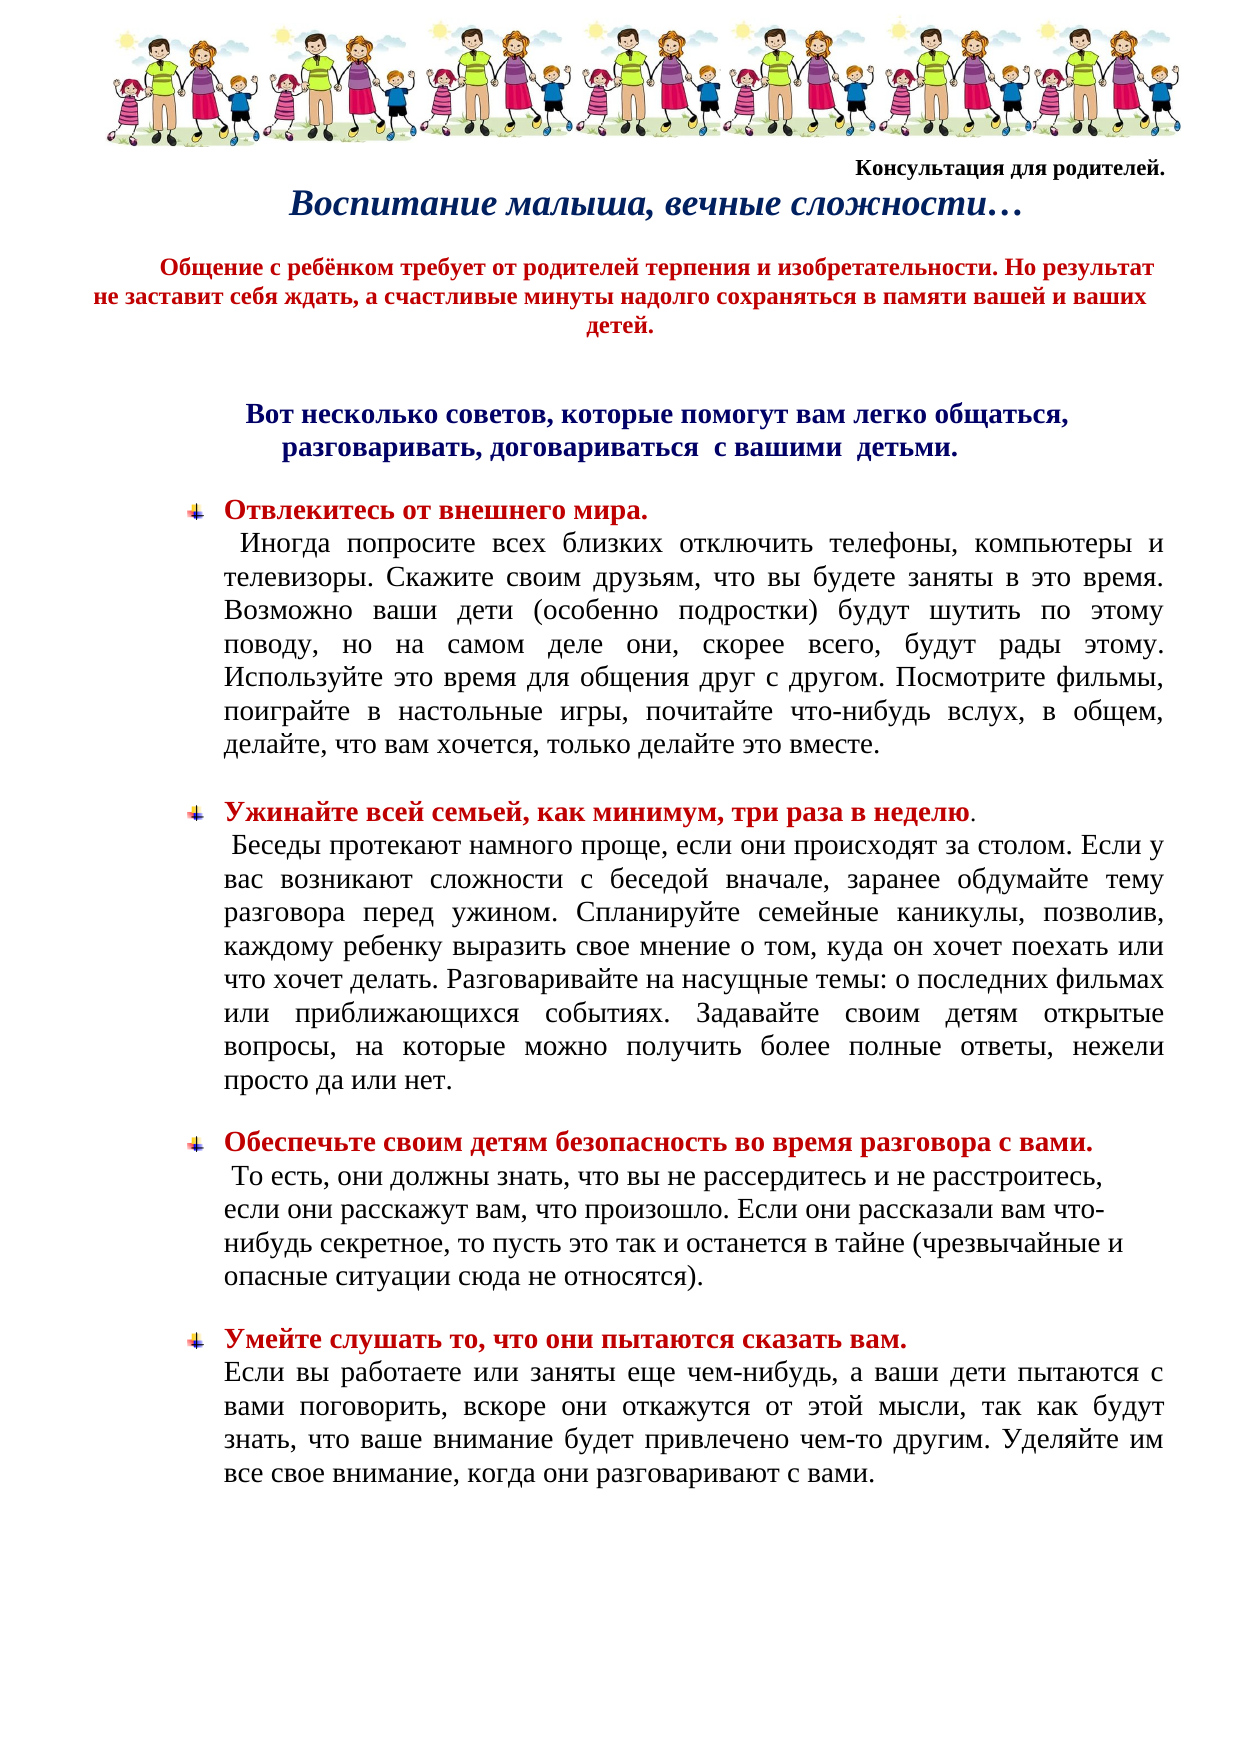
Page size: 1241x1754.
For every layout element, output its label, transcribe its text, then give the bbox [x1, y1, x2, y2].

list Умейте слушать то, что они пытаются сказать вам. [186, 1321, 1165, 1354]
picture [187, 1135, 204, 1152]
list Обеспечьте своим детям безопасность во время разговора с вами. [186, 1124, 1165, 1158]
list Отвлекитесь от внешнего мира. [186, 492, 1165, 525]
text Беседы протекают намного проще, если они происходят за столом. Если у вас возникают сложности с беседой вначале, заранее обдумайте тему разговора перед ужином. Спланируйте семейные каникулы, позволив, каждому ребенку выразить свое мнение о том, куда он хочет поехать или что хочет делать. Разговаривайте на насущные темы: о последних фильмах или приближающихся событиях. Задавайте своим детям открытые вопросы, на которые можно получить более полные ответы, нежели просто да или нет. [224, 827, 1165, 1096]
text То есть, они должны знать, что вы не рассердитесь и не расстроитесь, если они расскажут вам, что произошло. Если они рассказали вам что-нибудь секретное, то пусть это так и останется в тайне (чрезвычайные и опасные ситуации сюда не относятся). [224, 1158, 1165, 1292]
picture [104, 14, 1182, 147]
picture [187, 804, 204, 821]
text Если вы работаете или заняты еще чем-нибудь, а ваши дети пытаются с вами поговорить, вскоре они откажутся от этой мысли, так как будут знать, что ваше внимание будет привлечено чем-то другим. Уделяйте им все свое внимание, когда они разговаривают с вами. [224, 1354, 1165, 1488]
text Иногда попросите всех близких отключить телефоны, компьютеры и телевизоры. Скажите своим друзьям, что вы будете заняты в это время. Возможно ваши дети (особенно подростки) будут шутить по этому поводу, но на самом деле они, скорее всего, будут рады этому. Используйте это время для общения друг с другом. Посмотрите фильмы, поиграйте в настольные игры, почитайте что-нибудь вслух, в общем, делайте, что вам хочется, только делайте это вместе. [224, 525, 1165, 760]
list Ужинайте всей семьей, как минимум, три раза в неделю. [186, 794, 1165, 827]
picture [187, 502, 204, 520]
text Вот несколько советов, которые помогут вам легко общаться, разговаривать, договариваться с вашими детьми. [75, 396, 1165, 463]
text Общение с ребёнком требует от родителей терпения и изобретательности. Но результат не заставит себя ждать, а счастливые минуты надолго сохраняться в памяти вашей и ваших детей. [75, 252, 1165, 338]
text Консультация для родителей. [75, 75, 1165, 180]
text Воспитание малыша, вечные сложности… [75, 180, 1165, 223]
picture [187, 1331, 204, 1349]
